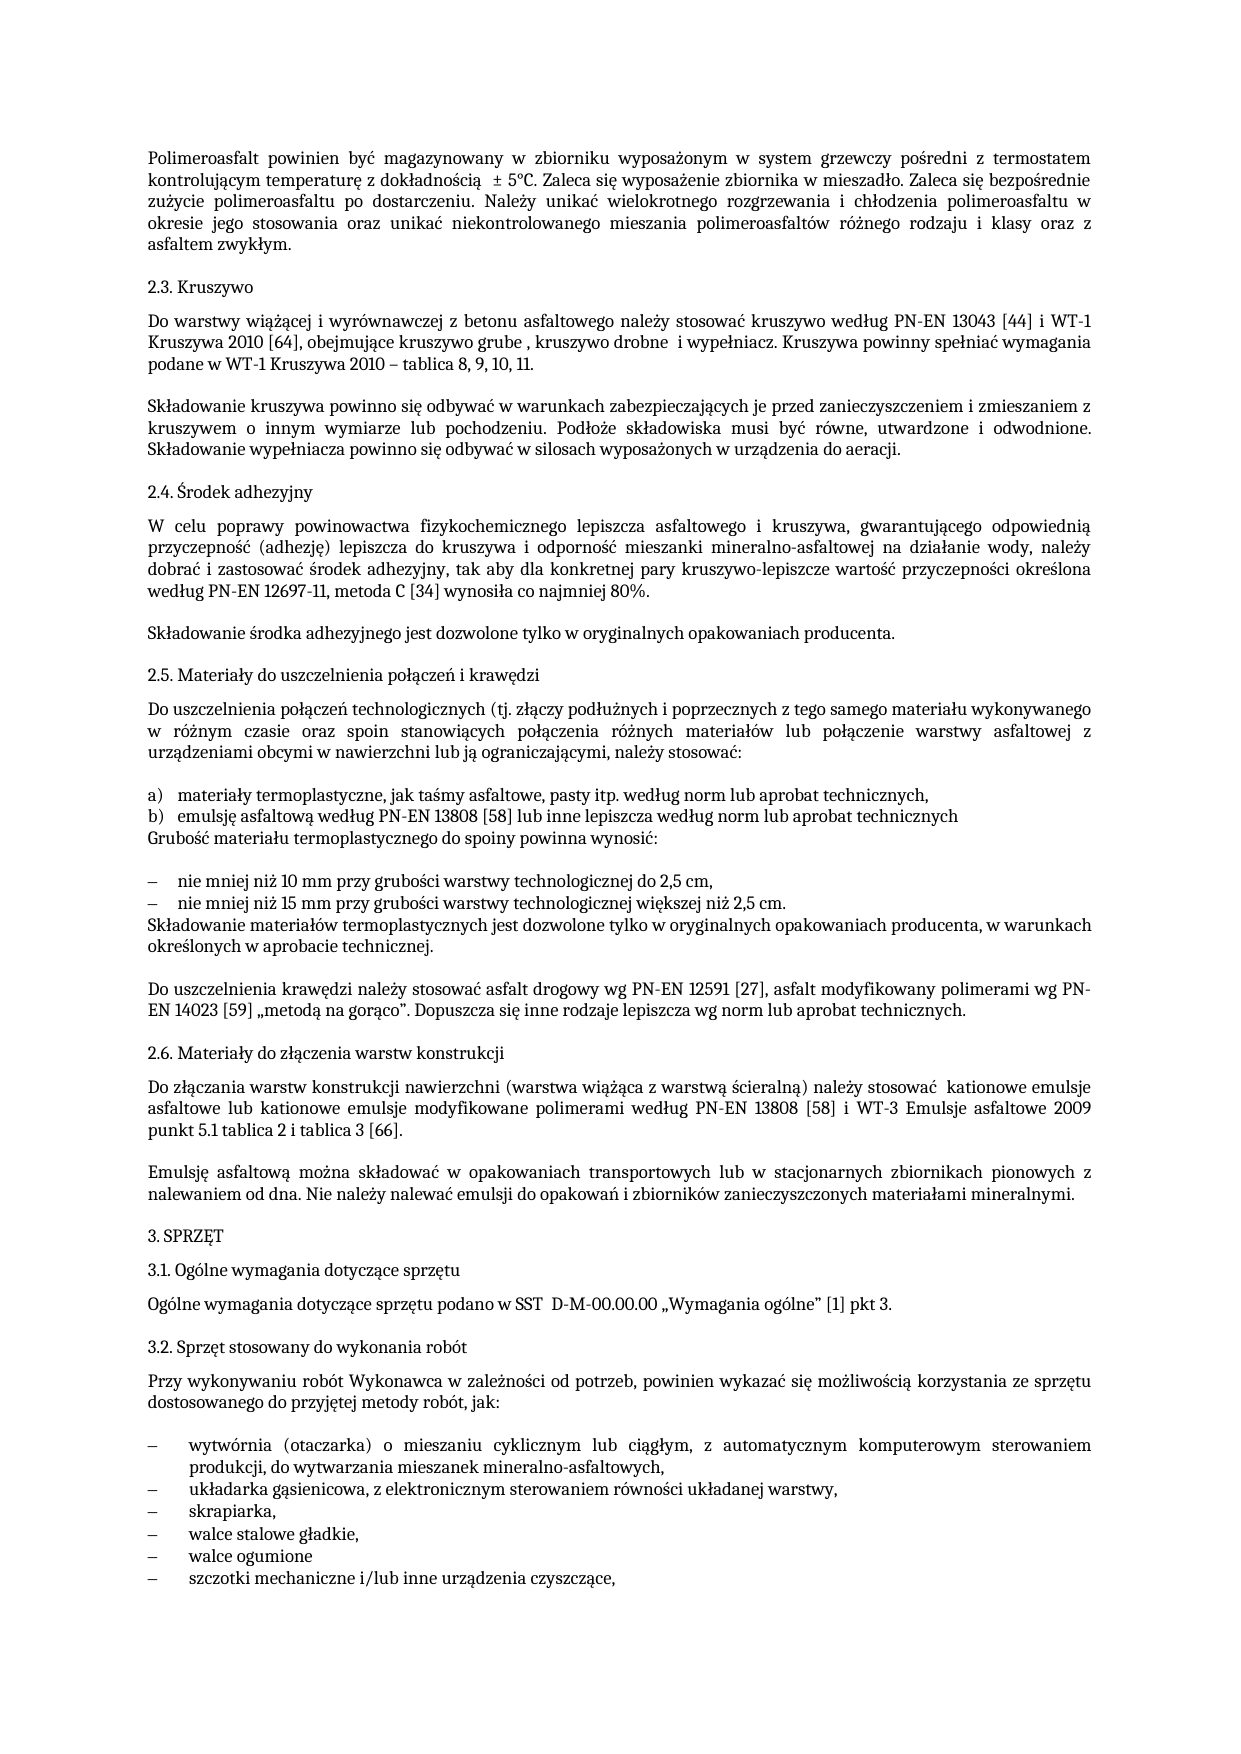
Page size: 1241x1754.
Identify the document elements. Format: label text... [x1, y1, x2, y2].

text 3.2. Sprzęt stosowany do wykonania robót [148, 1336, 1093, 1358]
text Do złączania warstw konstrukcji nawierzchni (warstwa wiążąca z warstwą ścieralną) należy stosować kationowe emulsje asfaltowe lub kationowe emulsje modyfikowane polimerami według PN-EN 13808 [58] i WT-3 Emulsje asfaltowe 2009 punkt 5.1 tablica 2 i tablica 3 [66]. [148, 1076, 1093, 1141]
text Grubość materiału termoplastycznego do spoiny powinna wynosić: [148, 828, 1093, 849]
text Składowanie materiałów termoplastycznych jest dozwolone tylko w oryginalnych opakowaniach producenta, w warunkach określonych w aprobacie technicznej. [148, 914, 1093, 957]
list skrapiarka, [148, 1500, 1093, 1522]
text 2.3. Kruszywo [148, 276, 1093, 298]
text W celu poprawy powinowactwa fizykochemicznego lepiszcza asfaltowego i kruszywa, gwarantującego odpowiednią przyczepność (adhezję) lepiszcza do kruszywa i odporność mieszanki mineralno-asfaltowej na działanie wody, należy dobrać i zastosować środek adhezyjny, tak aby dla konkretnej pary kruszywo-lepiszcze wartość przyczepności określona według PN-EN 12697-11, metoda C [34] wynosiła co najmniej 80%. [148, 515, 1093, 602]
text Do warstwy wiążącej i wyrównawczej z betonu asfaltowego należy stosować kruszywo według PN-EN 13043 [44] i WT-1 Kruszywa 2010 [64], obejmujące kruszywo grube , kruszywo drobne i wypełniacz. Kruszywa powinny spełniać wymagania podane w WT-1 Kruszywa 2010 – tablica 8, 9, 10, 11. [148, 310, 1093, 375]
list walce ogumione [148, 1545, 1093, 1567]
text Składowanie kruszywa powinno się odbywać w warunkach zabezpieczających je przed zanieczyszczeniem i zmieszaniem z kruszywem o innym wymiarze lub pochodzeniu. Podłoże składowiska musi być równe, utwardzone i odwodnione. Składowanie wypełniacza powinno się odbywać w silosach wyposażonych w urządzenia do aeracji. [148, 396, 1093, 461]
list nie mniej niż 15 mm przy grubości warstwy technologicznej większej niż 2,5 cm. [148, 892, 1093, 914]
list materiały termoplastyczne, jak taśmy asfaltowe, pasty itp. według norm lub aprobat technicznych, [148, 784, 1093, 806]
list nie mniej niż 10 mm przy grubości warstwy technologicznej do 2,5 cm, [148, 870, 1093, 892]
text Przy wykonywaniu robót Wykonawca w zależności od potrzeb, powinien wykazać się możliwością korzystania ze sprzętu dostosowanego do przyjętej metody robót, jak: [148, 1370, 1093, 1413]
text 2.6. Materiały do złączenia warstw konstrukcji [148, 1042, 1093, 1064]
list walce stalowe gładkie, [148, 1522, 1093, 1545]
list układarka gąsienicowa, z elektronicznym sterowaniem równości układanej warstwy, [148, 1478, 1093, 1500]
text Składowanie środka adhezyjnego jest dozwolone tylko w oryginalnych opakowaniach producenta. [148, 622, 1093, 644]
list 3.1. Ogólne wymagania dotyczące sprzętu [148, 1260, 1093, 1281]
text 2.4. Środek adhezyjny [148, 481, 1093, 503]
list szczotki mechaniczne i/lub inne urządzenia czyszczące, [148, 1567, 1093, 1589]
text Do uszczelnienia krawędzi należy stosować asfalt drogowy wg PN-EN 12591 [27], asfalt modyfikowany polimerami wg PN-EN 14023 [59] „metodą na gorąco”. Dopuszcza się inne rodzaje lepiszcza wg norm lub aprobat technicznych. [148, 978, 1093, 1021]
text Emulsję asfaltową można składować w opakowaniach transportowych lub w stacjonarnych zbiornikach pionowych z nalewaniem od dna. Nie należy nalewać emulsji do opakowań i zbiorników zanieczyszczonych materiałami mineralnymi. [148, 1162, 1093, 1205]
text 2.5. Materiały do uszczelnienia połączeń i krawędzi [148, 665, 1093, 686]
list 3. SPRZĘT [148, 1226, 1093, 1247]
list emulsję asfaltową według PN-EN 13808 [58] lub inne lepiszcza według norm lub aprobat technicznych [148, 806, 1093, 828]
text Do uszczelnienia połączeń technologicznych (tj. złączy podłużnych i poprzecznych z tego samego materiału wykonywanego w różnym czasie oraz spoin stanowiących połączenia różnych materiałów lub połączenie warstwy asfaltowej z urządzeniami obcymi w nawierzchni lub ją ograniczającymi, należy stosować: [148, 699, 1093, 764]
list wytwórnia (otaczarka) o mieszaniu cyklicznym lub ciągłym, z automatycznym komputerowym sterowaniem produkcji, do wytwarzania mieszanek mineralno-asfaltowych, [148, 1434, 1093, 1478]
list Ogólne wymagania dotyczące sprzętu podano w SST D-M-00.00.00 „Wymagania ogólne” [1] pkt 3. [148, 1294, 1093, 1316]
text Polimeroasfalt powinien być magazynowany w zbiorniku wyposażonym w system grzewczy pośredni z termostatem kontrolującym temperaturę z dokładnością ± 5°C. Zaleca się wyposażenie zbiornika w mieszadło. Zaleca się bezpośrednie zużycie polimeroasfaltu po dostarczeniu. Należy unikać wielokrotnego rozgrzewania i chłodzenia polimeroasfaltu w okresie jego stosowania oraz unikać niekontrolowanego mieszania polimeroasfaltów różnego rodzaju i klasy oraz z asfaltem zwykłym. [148, 148, 1093, 255]
